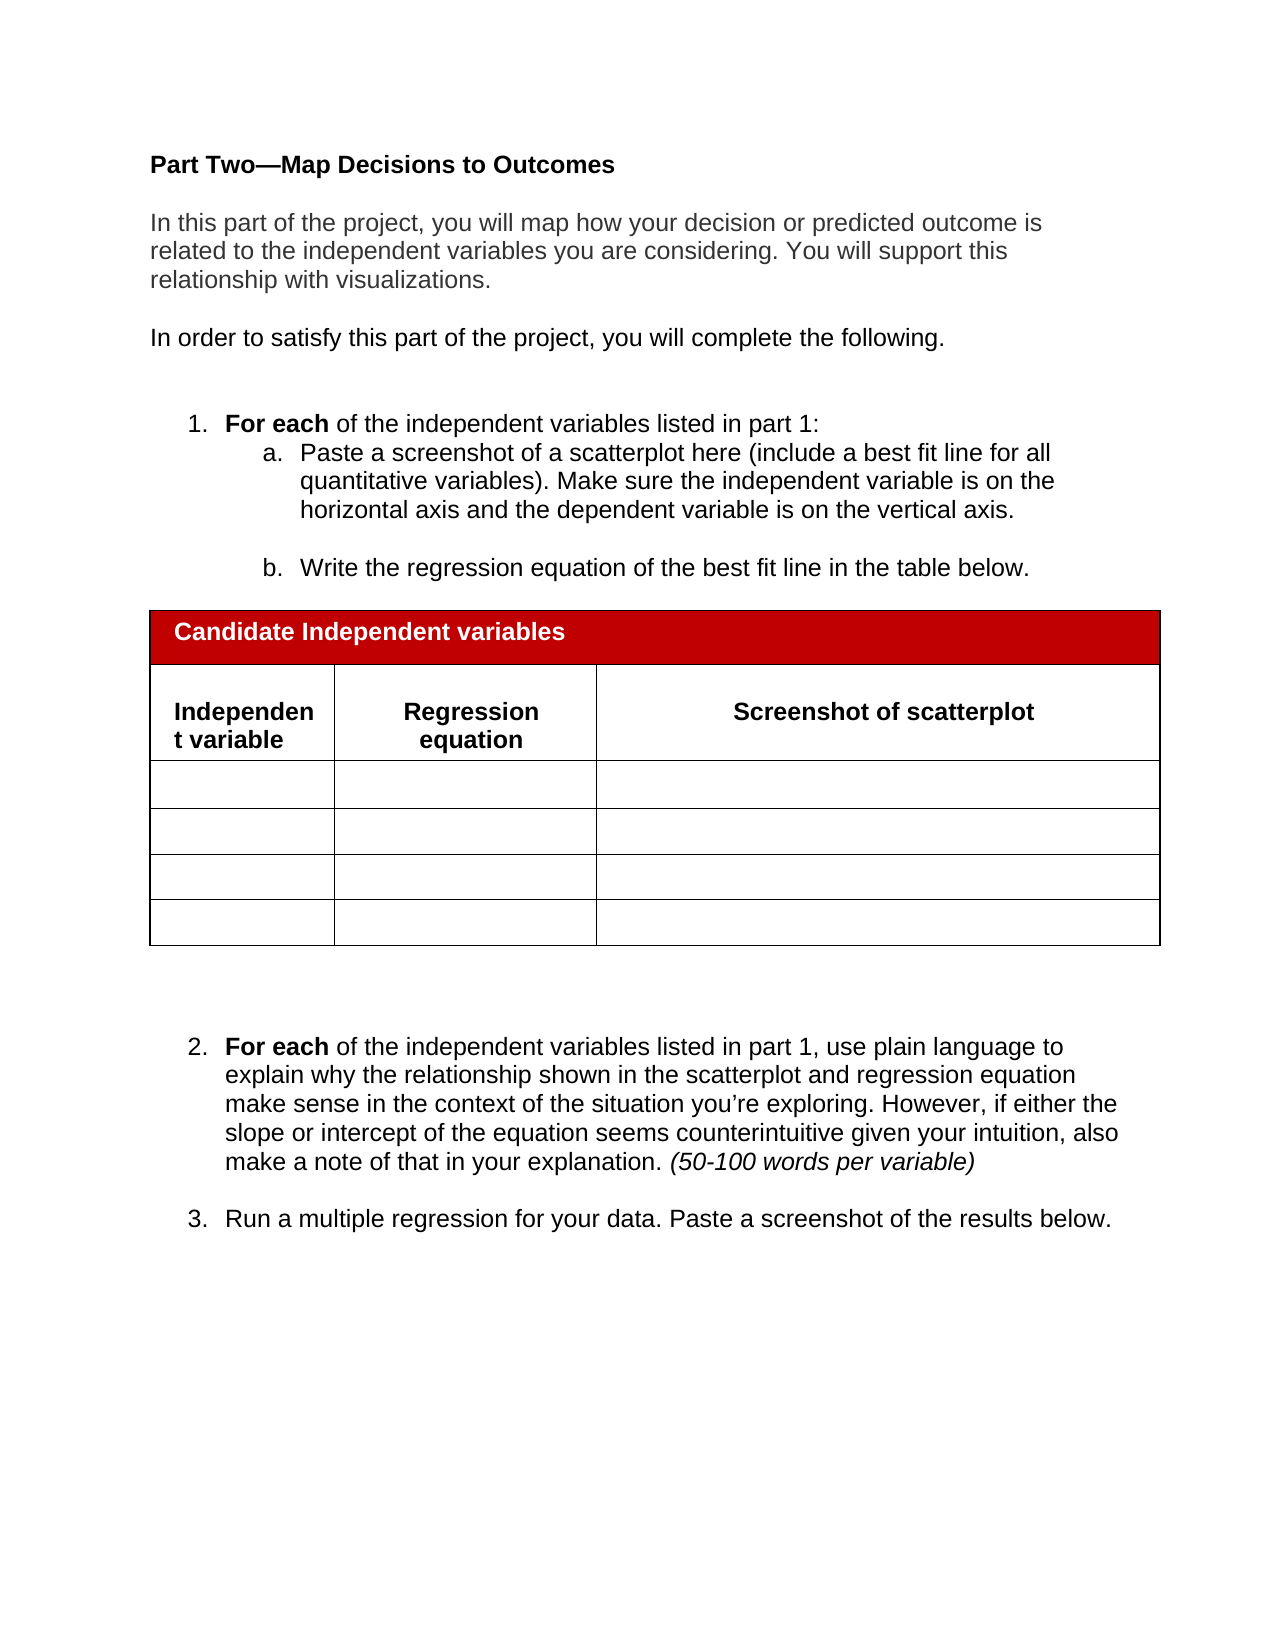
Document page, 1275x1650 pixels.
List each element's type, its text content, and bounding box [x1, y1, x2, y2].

table_cell [335, 900, 596, 944]
table_cell [335, 809, 596, 854]
text Part Two—Map Decisions to Outcomes [281, 150, 1125, 179]
table_cell Regression equation [335, 665, 596, 760]
list Write the regression equation of the best fit line in the table below. [262, 552, 1125, 581]
table_cell Screenshot of scatterplot [597, 665, 1159, 760]
table_cell [335, 855, 596, 899]
table_cell [151, 855, 334, 899]
table_cell [597, 761, 1159, 808]
table_cell [151, 761, 334, 808]
table_header Candidate Independent variables [151, 611, 1159, 664]
text In order to satisfy this part of the project, you will complete the following. [150, 322, 1125, 351]
list Paste a screenshot of a scatterplot here (include a best fit line for all quantitative variables). Make sure the independent variable is on the horizontal axis and the dependent variable is on the vertical axis. [262, 437, 1125, 524]
table_cell Independent variable [151, 665, 334, 760]
table_cell [597, 900, 1159, 944]
table_cell [151, 809, 334, 854]
table_cell [151, 900, 334, 944]
text Part Two—Map Decisions to Outcomes [150, 150, 256, 179]
list For each of the independent variables listed in part 1: [187, 409, 1125, 437]
table_cell [335, 761, 596, 808]
list For each of the independent variables listed in part 1, use plain language to explain why the relationship shown in the scatterplot and regression equation make sense in the context of the situation you’re exploring. However, if either the slope or intercept of the equation seems counterintuitive given your intuition, also make a note of that in your explanation. (50-100 words per variable) [187, 1032, 1125, 1176]
table_cell [597, 809, 1159, 854]
text In this part of the project, you will map how your decision or predicted outcome is related to the independent variables you are considering. You will support this relationship with visualizations. [150, 207, 1125, 294]
list Run a multiple regression for your data. Paste a screenshot of the results below. [187, 1204, 1125, 1233]
table_cell [597, 855, 1159, 899]
